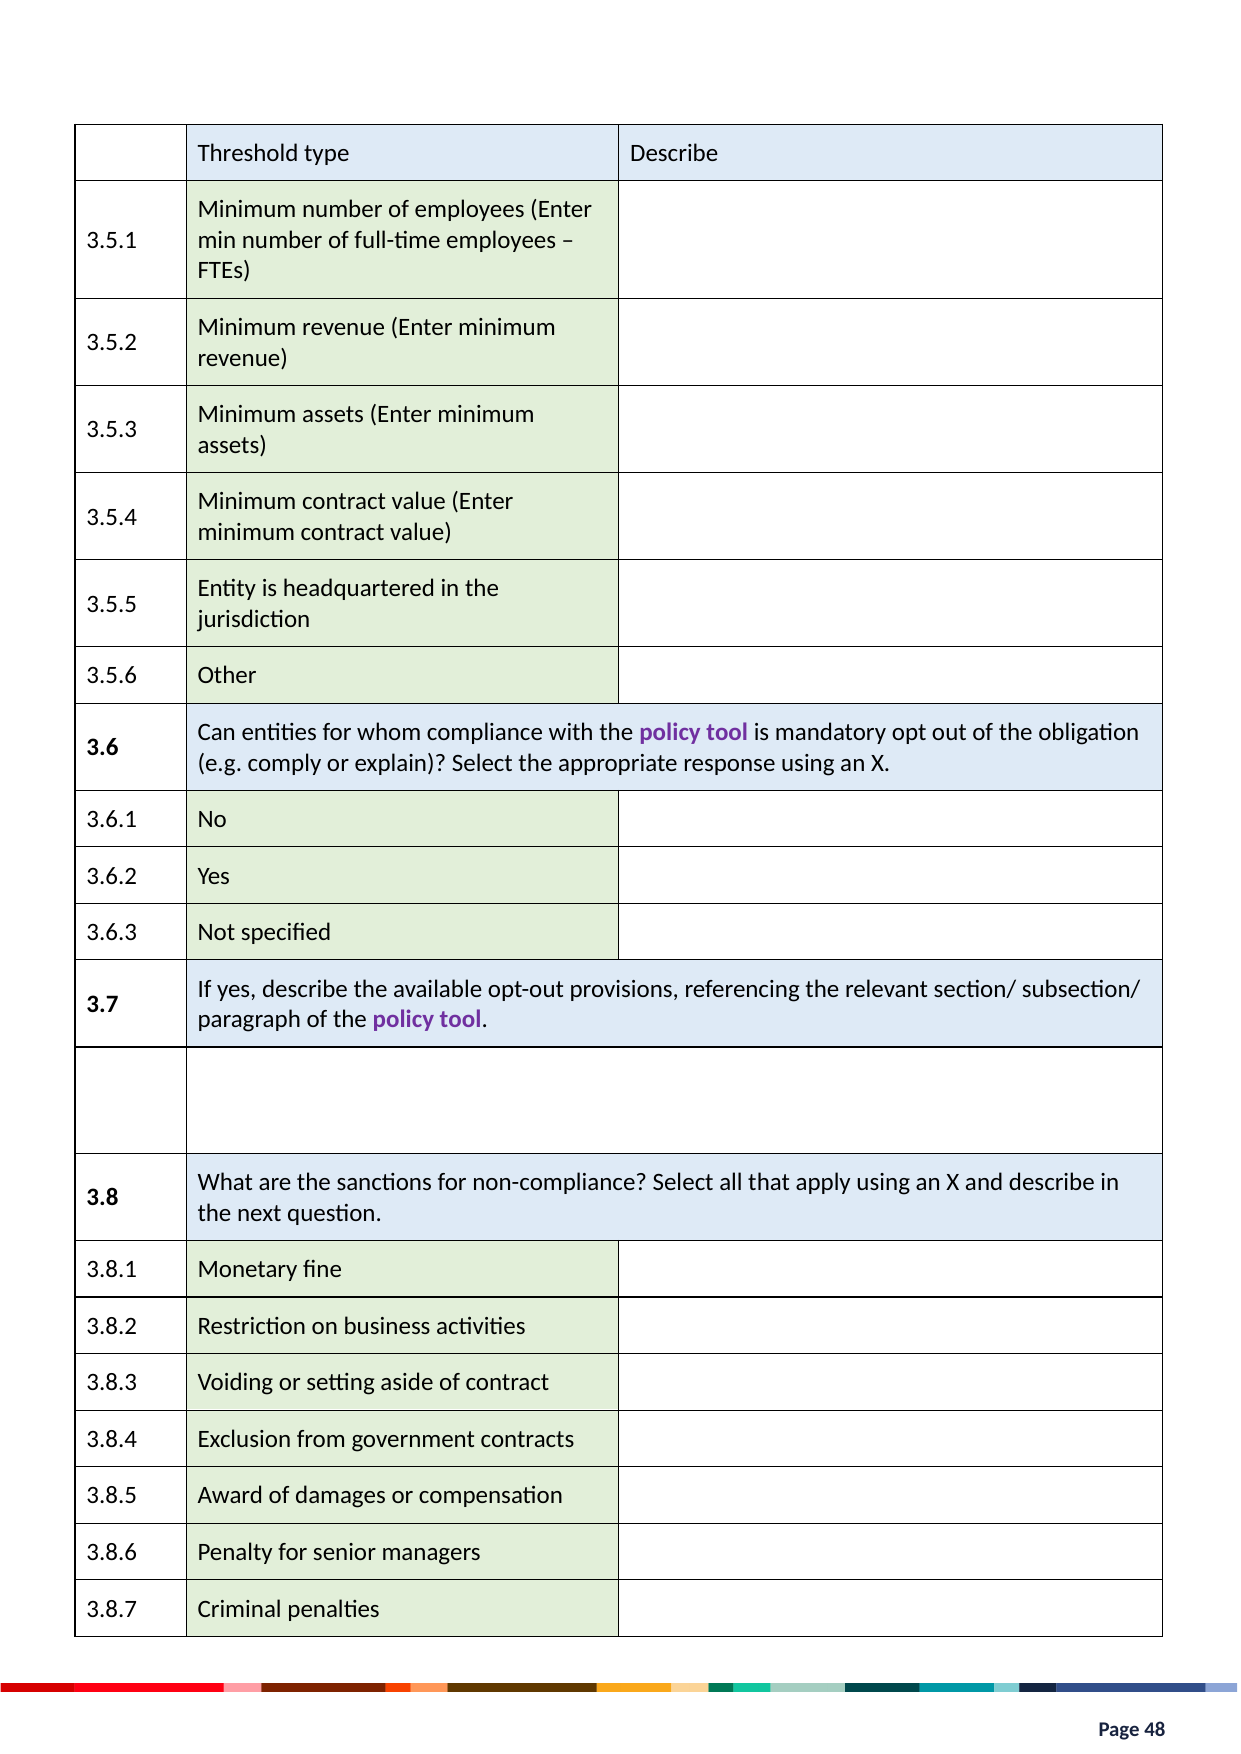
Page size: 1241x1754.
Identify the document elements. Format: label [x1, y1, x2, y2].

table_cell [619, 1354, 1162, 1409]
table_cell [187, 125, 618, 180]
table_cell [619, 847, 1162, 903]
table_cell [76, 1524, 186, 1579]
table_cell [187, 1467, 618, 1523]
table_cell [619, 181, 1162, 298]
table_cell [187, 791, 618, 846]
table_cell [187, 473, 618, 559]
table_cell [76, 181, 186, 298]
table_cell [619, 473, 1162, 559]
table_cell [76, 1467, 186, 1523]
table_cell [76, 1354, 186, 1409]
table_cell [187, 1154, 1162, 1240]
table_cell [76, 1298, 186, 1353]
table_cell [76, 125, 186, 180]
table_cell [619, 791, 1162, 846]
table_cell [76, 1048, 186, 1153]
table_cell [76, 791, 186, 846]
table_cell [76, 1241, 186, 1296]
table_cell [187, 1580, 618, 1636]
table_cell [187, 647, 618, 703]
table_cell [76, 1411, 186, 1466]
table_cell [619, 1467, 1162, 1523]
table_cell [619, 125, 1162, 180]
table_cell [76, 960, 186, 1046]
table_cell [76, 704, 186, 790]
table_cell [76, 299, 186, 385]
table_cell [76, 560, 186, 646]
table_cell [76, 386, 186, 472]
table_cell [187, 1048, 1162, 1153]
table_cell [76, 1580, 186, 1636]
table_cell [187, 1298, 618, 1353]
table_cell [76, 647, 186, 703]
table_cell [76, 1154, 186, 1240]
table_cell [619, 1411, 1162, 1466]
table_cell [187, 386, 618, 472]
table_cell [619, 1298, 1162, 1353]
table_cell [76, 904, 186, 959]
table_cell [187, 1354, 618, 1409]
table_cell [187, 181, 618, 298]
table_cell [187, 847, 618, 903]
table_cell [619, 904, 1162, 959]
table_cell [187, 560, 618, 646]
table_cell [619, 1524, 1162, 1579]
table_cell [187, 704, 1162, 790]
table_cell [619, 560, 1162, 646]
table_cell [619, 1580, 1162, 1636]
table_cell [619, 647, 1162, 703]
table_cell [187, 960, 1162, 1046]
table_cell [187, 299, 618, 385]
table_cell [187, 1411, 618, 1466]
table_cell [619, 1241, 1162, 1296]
picture [0, 1683, 1236, 1692]
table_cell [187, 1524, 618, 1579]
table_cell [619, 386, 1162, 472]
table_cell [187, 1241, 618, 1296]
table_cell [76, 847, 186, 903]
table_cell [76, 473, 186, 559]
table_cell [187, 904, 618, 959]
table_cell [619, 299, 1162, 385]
